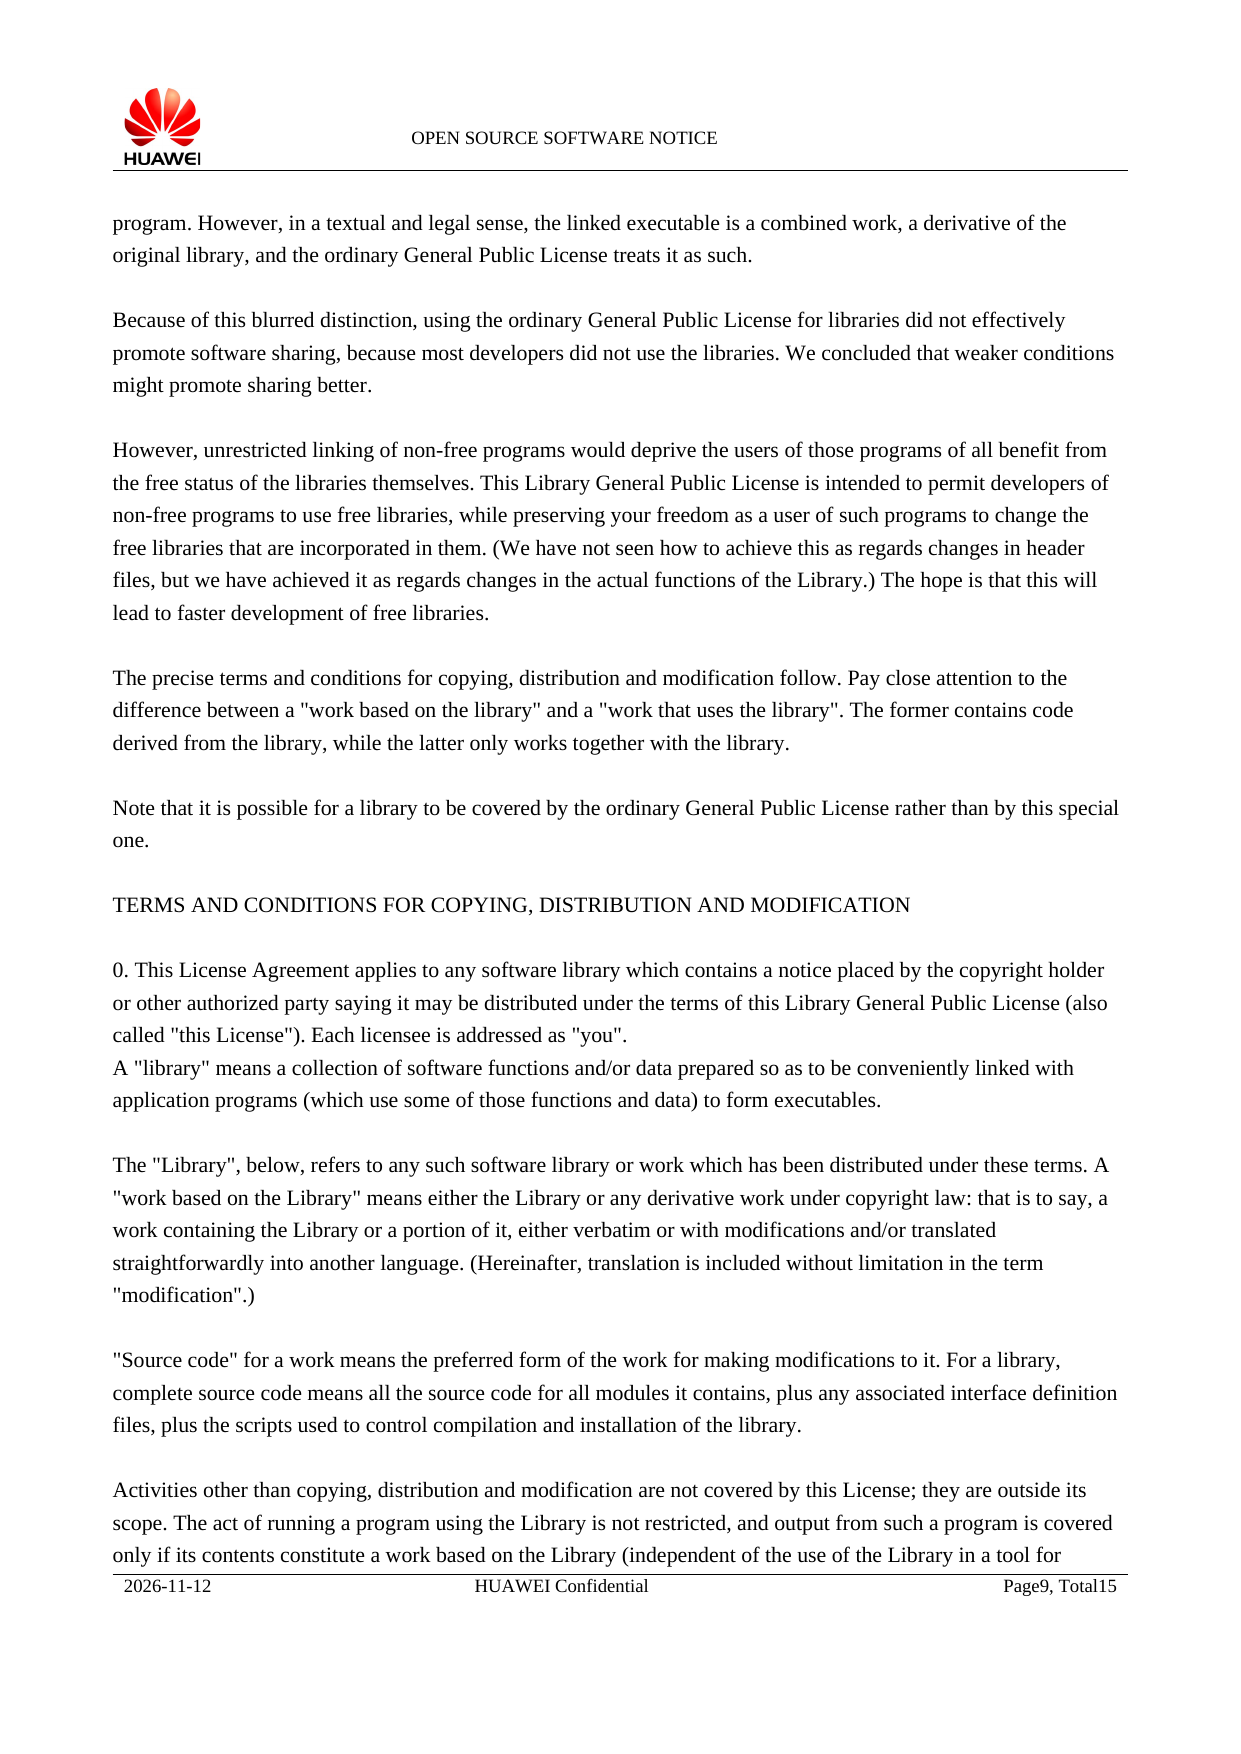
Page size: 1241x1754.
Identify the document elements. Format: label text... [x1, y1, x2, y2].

picture [124, 88, 201, 165]
